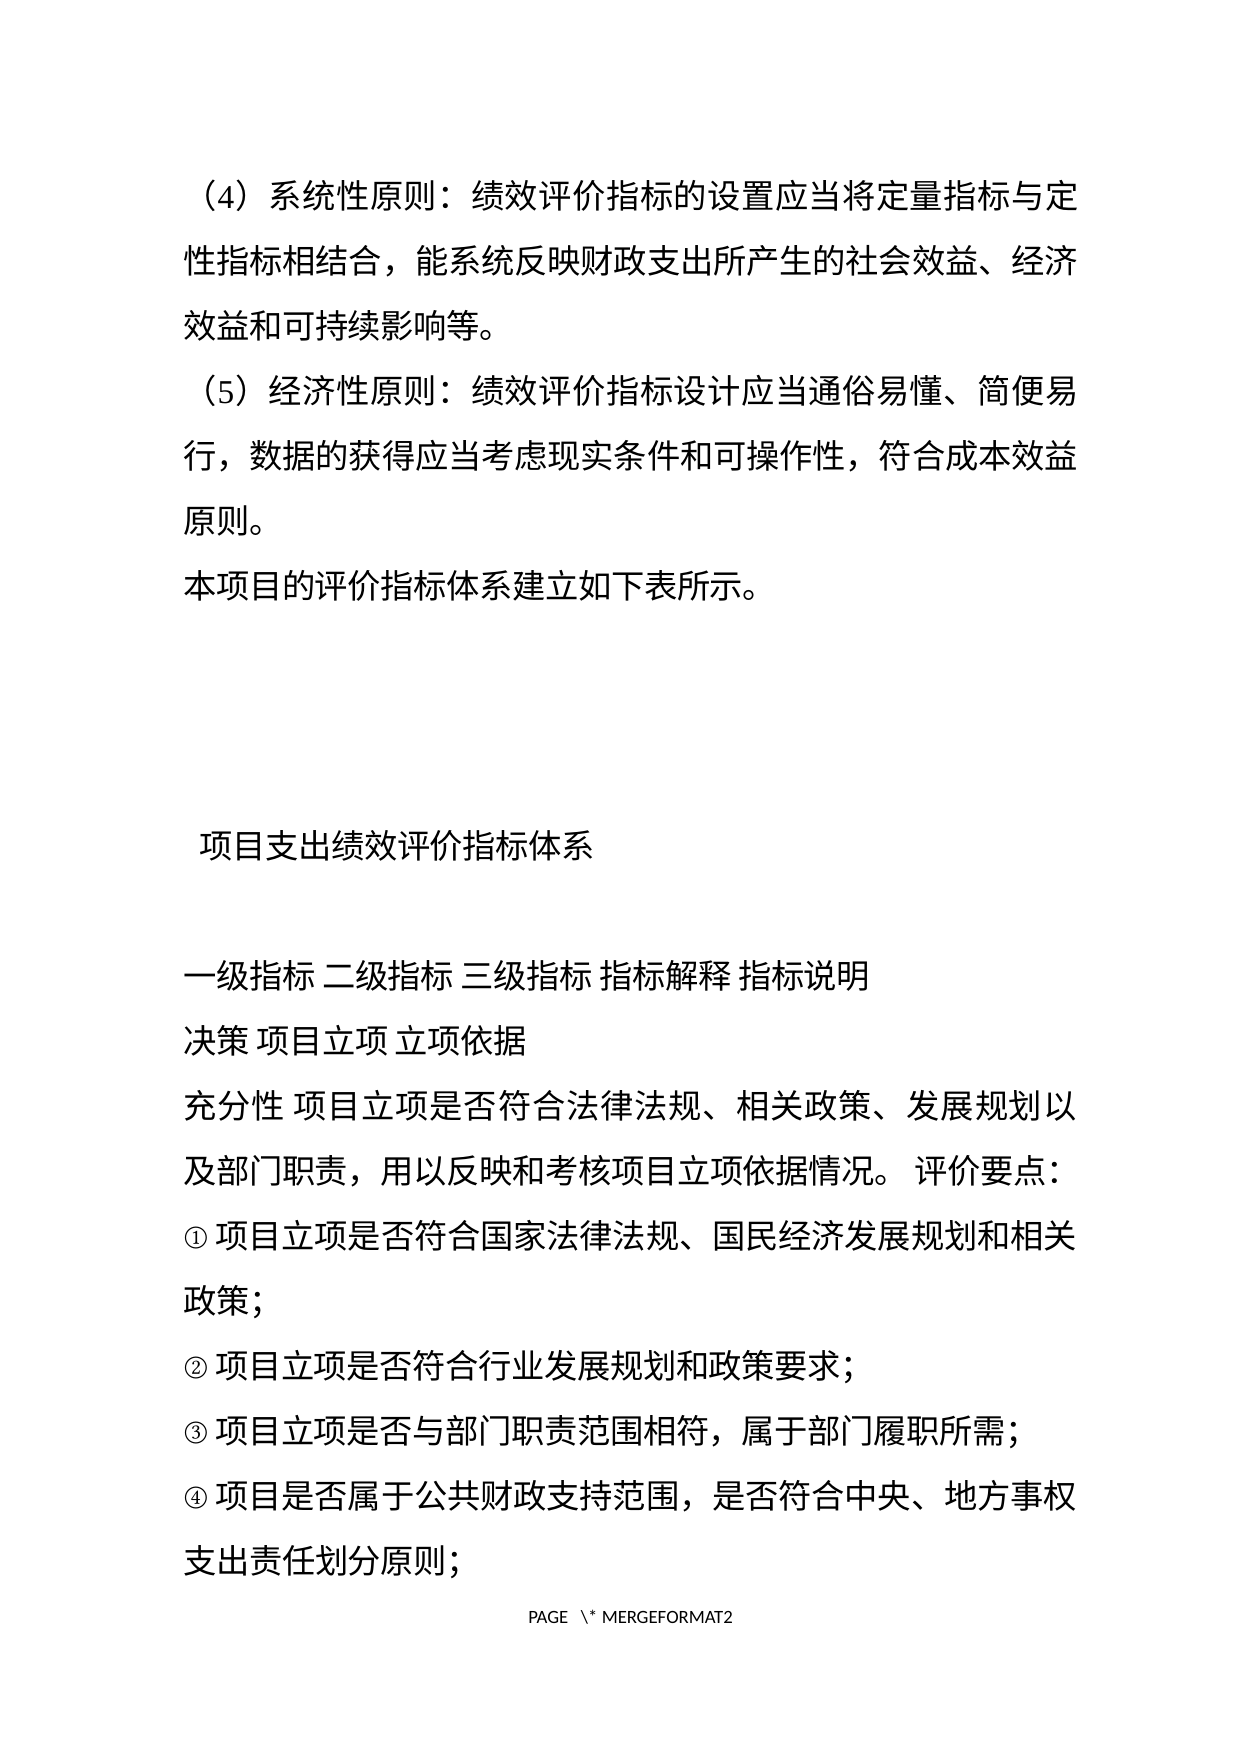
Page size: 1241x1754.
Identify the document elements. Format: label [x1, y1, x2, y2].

text [183, 877, 1078, 1592]
